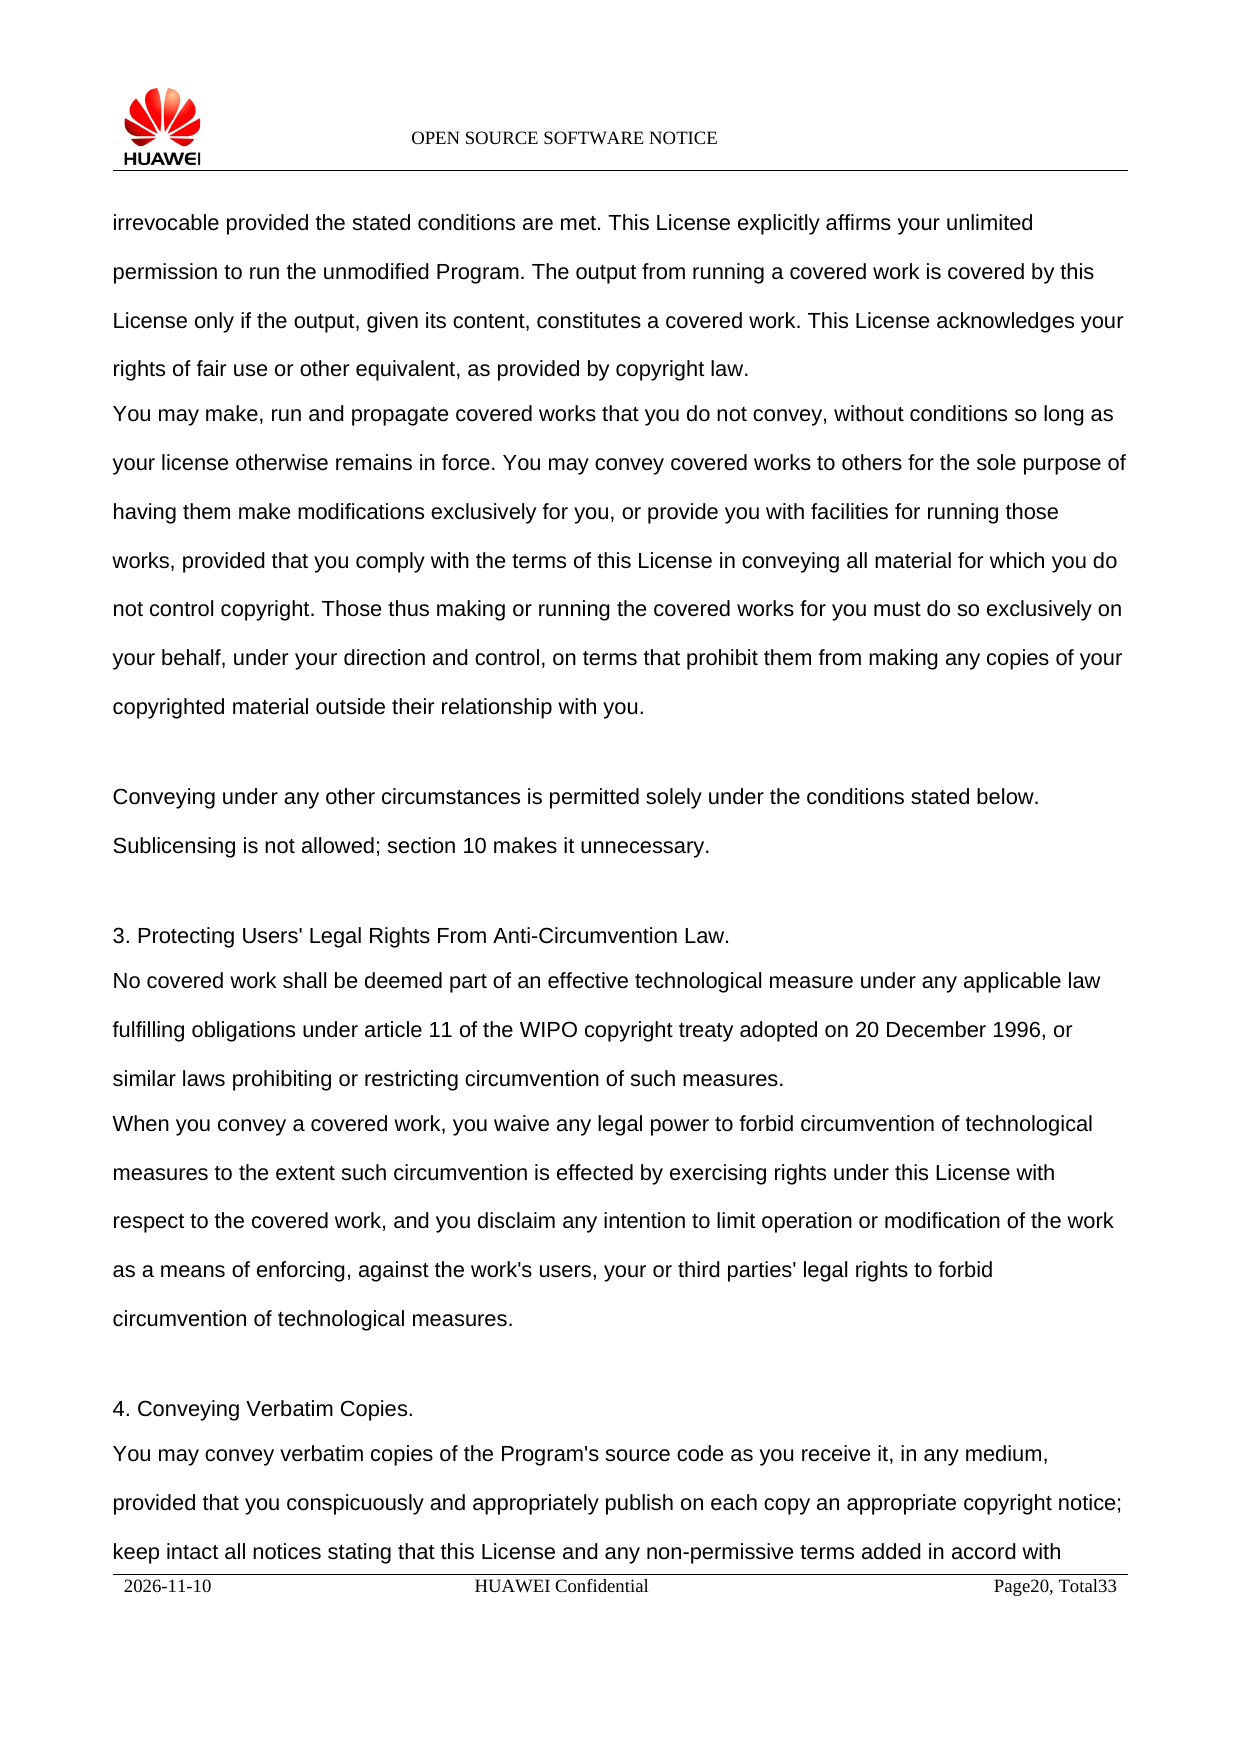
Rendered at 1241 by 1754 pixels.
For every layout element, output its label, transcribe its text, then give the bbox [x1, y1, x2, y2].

text When you convey a covered work, you waive any legal power to forbid circumvention of technological measures to the extent such circumvention is effected by exercising rights under this License with respect to the covered work, and you disclaim any intention to limit operation or modification of the work as a means of enforcing, against the work's users, your or third parties' legal rights to forbid circumvention of technological measures. [112, 1107, 1128, 1334]
text Conveying under any other circumstances is permitted solely under the conditions stated below. Sublicensing is not allowed; section 10 makes it unnecessary. [112, 780, 1128, 862]
text 4. Conveying Verbatim Copies. [112, 1392, 1128, 1425]
text You may make, run and propagate covered works that you do not convey, without conditions so long as your license otherwise remains in force. You may convey covered works to others for the sole purpose of having them make modifications exclusively for you, or provide you with facilities for running those works, provided that you comply with the terms of this License in conveying all material for which you do not control copyright. Those thus making or running the covered works for you must do so exclusively on your behalf, under your direction and control, on terms that prohibit them from making any copies of your copyrighted material outside their relationship with you. [112, 398, 1128, 723]
text 3. Protecting Users' Legal Rights From Anti-Circumvention Law. [112, 919, 1128, 952]
text No covered work shall be deemed part of an effective technological measure under any applicable law fulfilling obligations under article 11 of the WIPO copyright treaty adopted on 20 December 1996, or similar laws prohibiting or restricting circumvention of such measures. [112, 964, 1128, 1094]
picture [124, 88, 201, 165]
